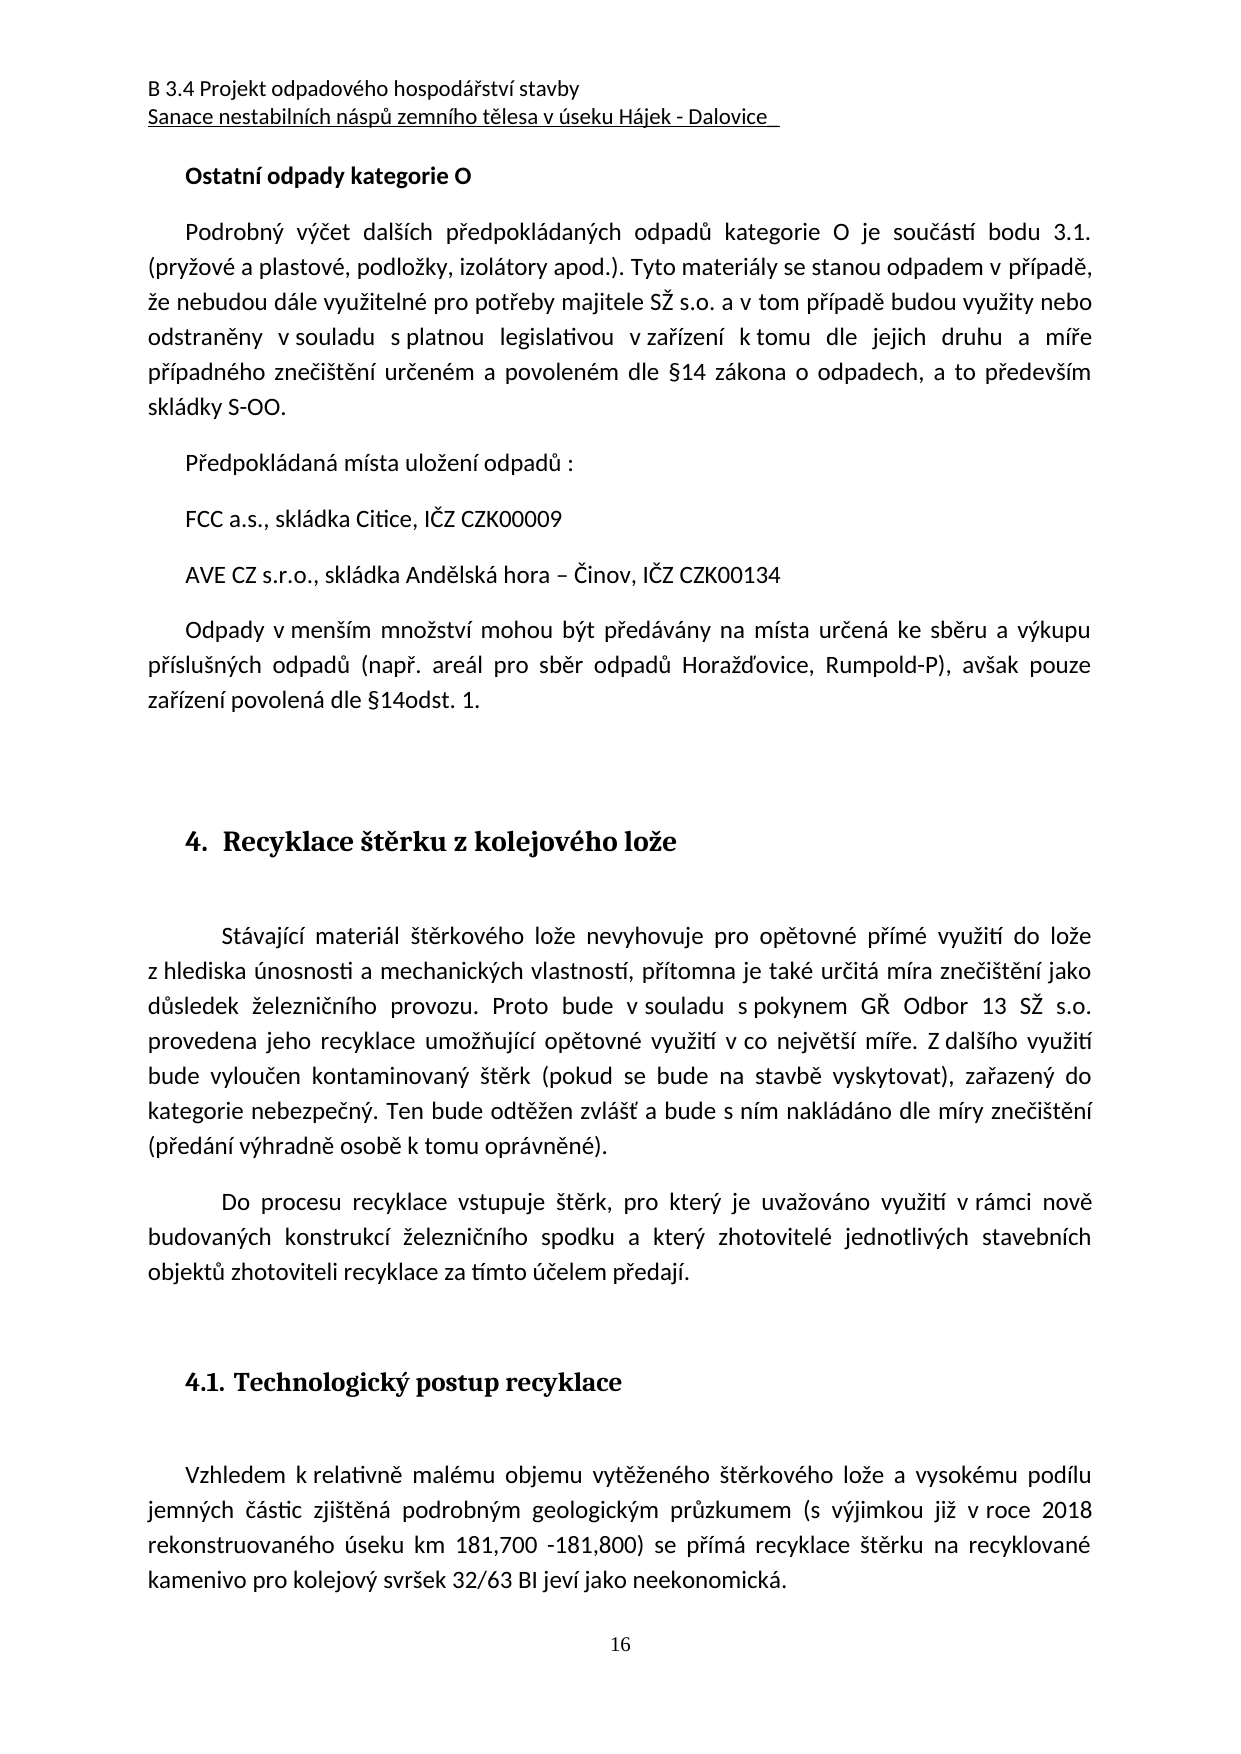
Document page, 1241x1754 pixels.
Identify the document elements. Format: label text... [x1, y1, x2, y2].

text Předpokládaná místa uložení odpadů : [148, 447, 1092, 478]
text Ostatní odpady kategorie O [148, 160, 1092, 191]
subtitle Technologický postup recyklace [185, 1367, 1092, 1398]
text Stávající materiál štěrkového lože nevyhovuje pro opětovné přímé využití do lože z hlediska únosnosti a mechanických vlastností, přítomna je také určitá míra znečištění jako důsledek železničního provozu. Proto bude v souladu s pokynem GŘ Odbor 13 SŽ s.o. provedena jeho recyklace umožňující opětovné využití v co největší míře. Z dalšího využití bude vyloučen kontaminovaný štěrk (pokud se bude na stavbě vyskytovat), zařazený do kategorie nebezpečný. Ten bude odtěžen zvlášť a bude s ním nakládáno dle míry znečištění (předání výhradně osobě k tomu oprávněné). [148, 920, 1092, 1160]
text Podrobný výčet dalších předpokládaných odpadů kategorie O je součástí bodu 3.1. (pryžové a plastové, podložky, izolátory apod.). Tyto materiály se stanou odpadem v případě, že nebudou dále využitelné pro potřeby majitele SŽ s.o. a v tom případě budou využity nebo odstraněny v souladu s platnou legislativou v zařízení k tomu dle jejich druhu a míře případného znečištění určeném a povoleném dle §14 zákona o odpadech, a to především skládky S-OO. [148, 216, 1092, 422]
text Odpady v menším množství mohou být předávány na místa určená ke sběru a výkupu příslušných odpadů (např. areál pro sběr odpadů Horažďovice, Rumpold-P), avšak pouze zařízení povolená dle §14odst. 1. [148, 614, 1092, 715]
text Vzhledem k relativně malému objemu vytěženého štěrkového lože a vysokému podílu jemných částic zjištěná podrobným geologickým průzkumem (s výjimkou již v roce 2018 rekonstruovaného úseku km 181,700 -181,800) se přímá recyklace štěrku na recyklované kamenivo pro kolejový svršek 32/63 BI jeví jako neekonomická. [148, 1459, 1092, 1594]
text FCC a.s., skládka Citice, IČZ CZK00009 [148, 503, 1092, 533]
subtitle Recyklace štěrku z kolejového lože [185, 825, 1092, 859]
text Do procesu recyklace vstupuje štěrk, pro který je uvažováno využití v rámci nově budovaných konstrukcí železničního spodku a který zhotovitelé jednotlivých stavebních objektů zhotoviteli recyklace za tímto účelem předají. [148, 1186, 1092, 1286]
text AVE CZ s.r.o., skládka Andělská hora – Činov, IČZ CZK00134 [148, 559, 1092, 589]
